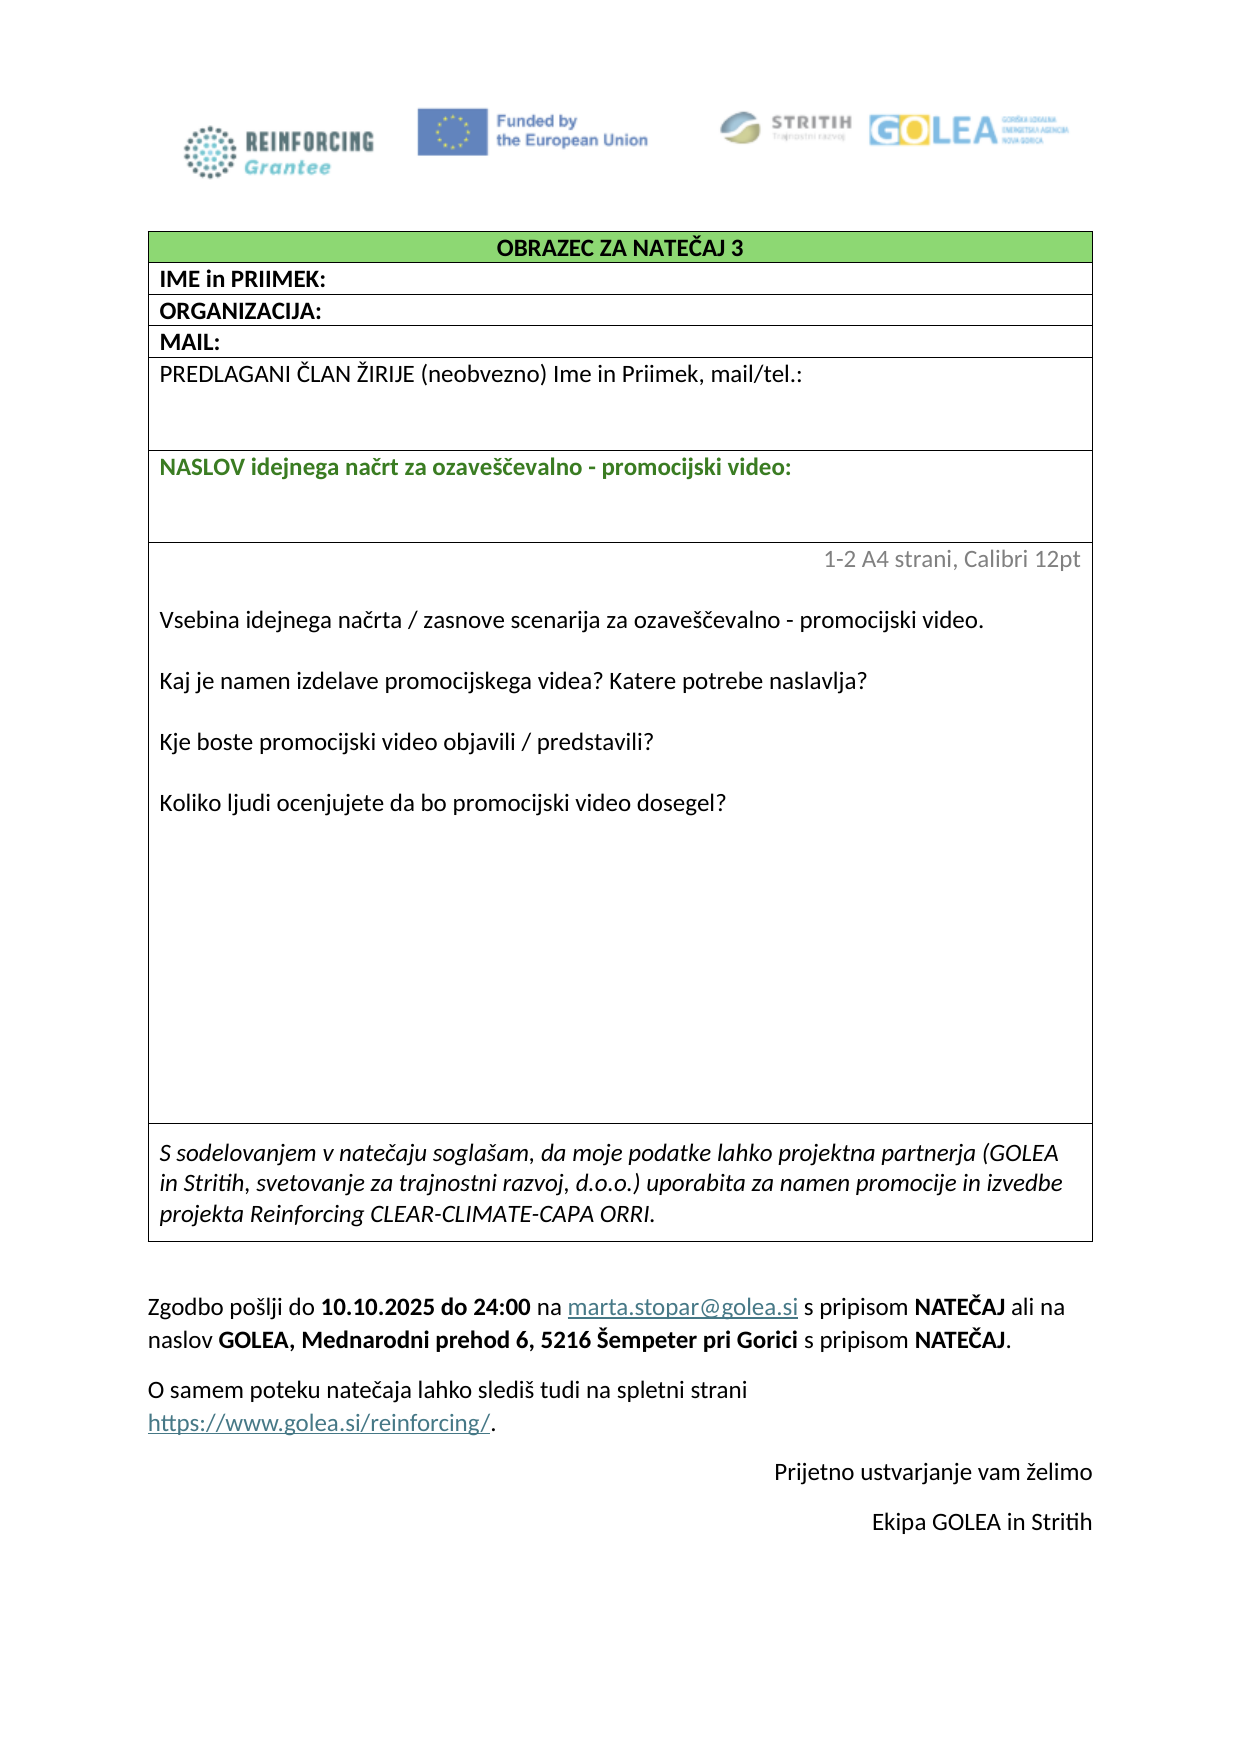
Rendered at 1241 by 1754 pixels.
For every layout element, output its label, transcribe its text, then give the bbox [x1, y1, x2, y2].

table_cell ORGANIZACIJA: [149, 295, 1092, 325]
text Prijetno ustvarjanje vam želimo [148, 1456, 1093, 1487]
table_cell PREDLAGANI ČLAN ŽIRIJE (neobvezno) Ime in Priimek, mail/tel.: [149, 358, 1092, 449]
text Zgodbo pošlji do 10.10.2025 do 24:00 na marta.stopar@golea.si s pripisom NATEČAJ ali na naslov GOLEA, Mednarodni prehod 6, 5216 Šempeter pri Gorici s pripisom NATEČAJ. [148, 1291, 1093, 1355]
table_cell IME in PRIIMEK: [149, 263, 1092, 294]
text Ekipa GOLEA in Stritih [148, 1506, 1093, 1536]
table_cell MAIL: [149, 326, 1092, 357]
table_header OBRAZEC ZA NATEČAJ 3 [149, 232, 1092, 262]
table_cell S sodelovanjem v natečaju soglašam, da moje podatke lahko projektna partnerja (GOLEA in Stritih, svetovanje za trajnostni razvoj, d.o.o.) uporabita za namen promocije in izvedbe projekta Reinforcing CLEAR-CLIMATE-CAPA ORRI. [149, 1124, 1092, 1241]
text O samem poteku natečaja lahko slediš tudi na spletni strani https://www.golea.si/reinforcing/. [148, 1374, 1093, 1437]
picture [147, 73, 1093, 201]
table_cell NASLOV idejnega načrt za ozaveščevalno - promocijski video: [149, 451, 1092, 542]
table_cell 1-2 A4 strani, Calibri 12pt Vsebina idejnega načrta / zasnove scenarija za ozaveščevalno - promocijski video. Kaj je namen izdelave promocijskega videa? Katere potrebe naslavlja? Kje boste promocijski video objavili / predstavili? Koliko ljudi ocenjujete da bo promocijski video dosegel? [149, 543, 1092, 1123]
